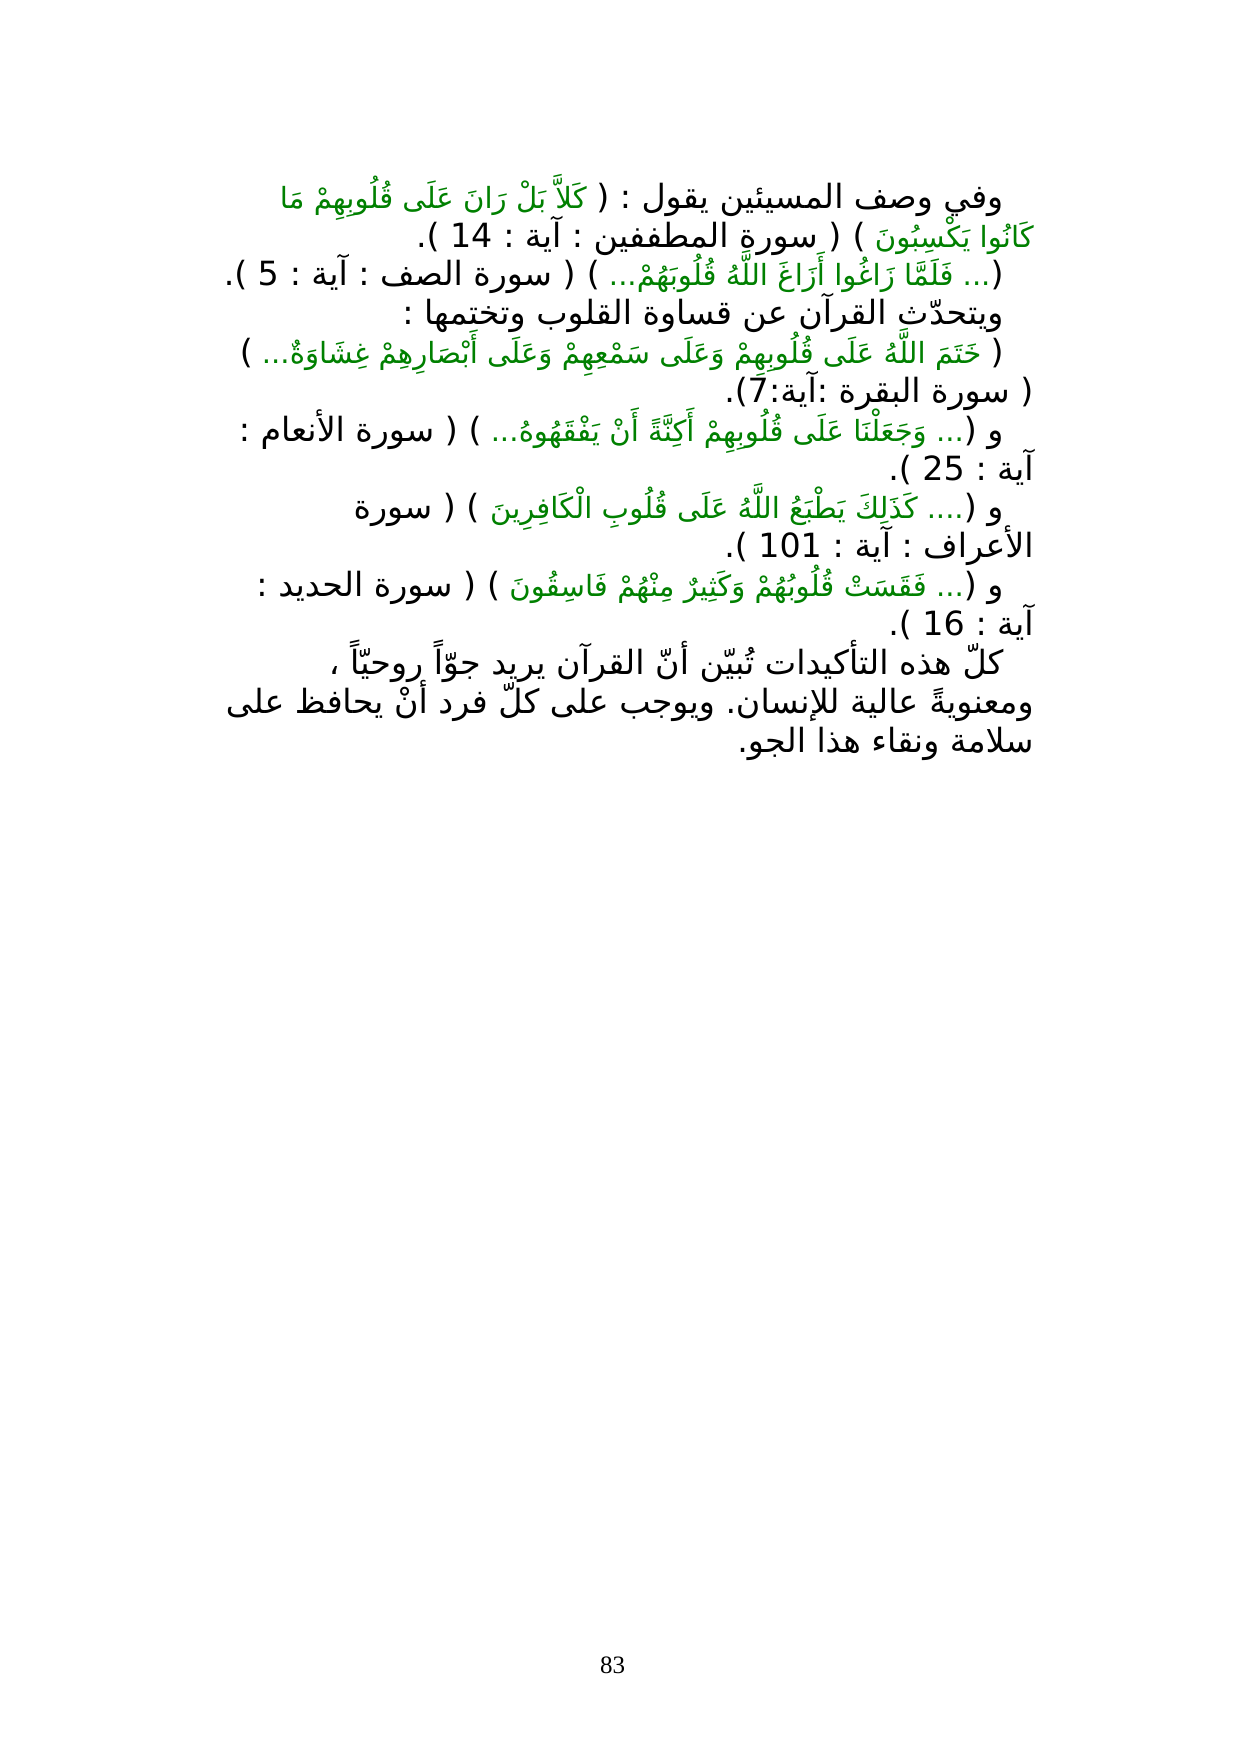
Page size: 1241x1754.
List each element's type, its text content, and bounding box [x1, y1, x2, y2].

text ويتحدّث القرآن عن قساوة القلوب وتختمها : [222, 294, 1033, 333]
text (... فَلَمَّا زَاغُوا أَزَاغَ اللَّهُ قُلُوبَهُمْ... ) ( سورة الصف : آية : 5 ). [222, 255, 1033, 294]
text و (... فَقَسَتْ قُلُوبُهُمْ وَكَثِيرٌ مِنْهُمْ فَاسِقُونَ ) ( سورة الحديد : آية : 16 ). [222, 566, 1033, 643]
text و (... وَجَعَلْنَا عَلَى قُلُوبِهِمْ أَكِنَّةً أَنْ يَفْقَهُوهُ... ) ( سورة الأنعام : آية : 25 ). [222, 410, 1033, 488]
text ( خَتَمَ اللَّهُ عَلَى قُلُوبِهِمْ وَعَلَى سَمْعِهِمْ وَعَلَى أَبْصَارِهِمْ غِشَاوَةٌ... ) ( سورة البقرة :آية:7). [222, 333, 1033, 410]
text كلّ هذه التأكيدات تُبيّن أنّ القرآن يريد جوّاً روحيّاً ، ومعنويةً عالية للإنسان. ويوجب على كلّ فرد أنْ يحافظ على سلامة ونقاء هذا الجو. [222, 643, 1033, 760]
text وفي وصف المسيئين يقول : ( كَلاَّ بَلْ رَانَ عَلَى قُلُوبِهِمْ مَا كَانُوا يَكْسِبُونَ ) ( سورة المطففين : آية : 14 ). [222, 177, 1033, 255]
text و (.... كَذَلِكَ يَطْبَعُ اللَّهُ عَلَى قُلُوبِ الْكَافِرِينَ ) ( سورة الأعراف : آية : 101 ). [222, 488, 1033, 566]
